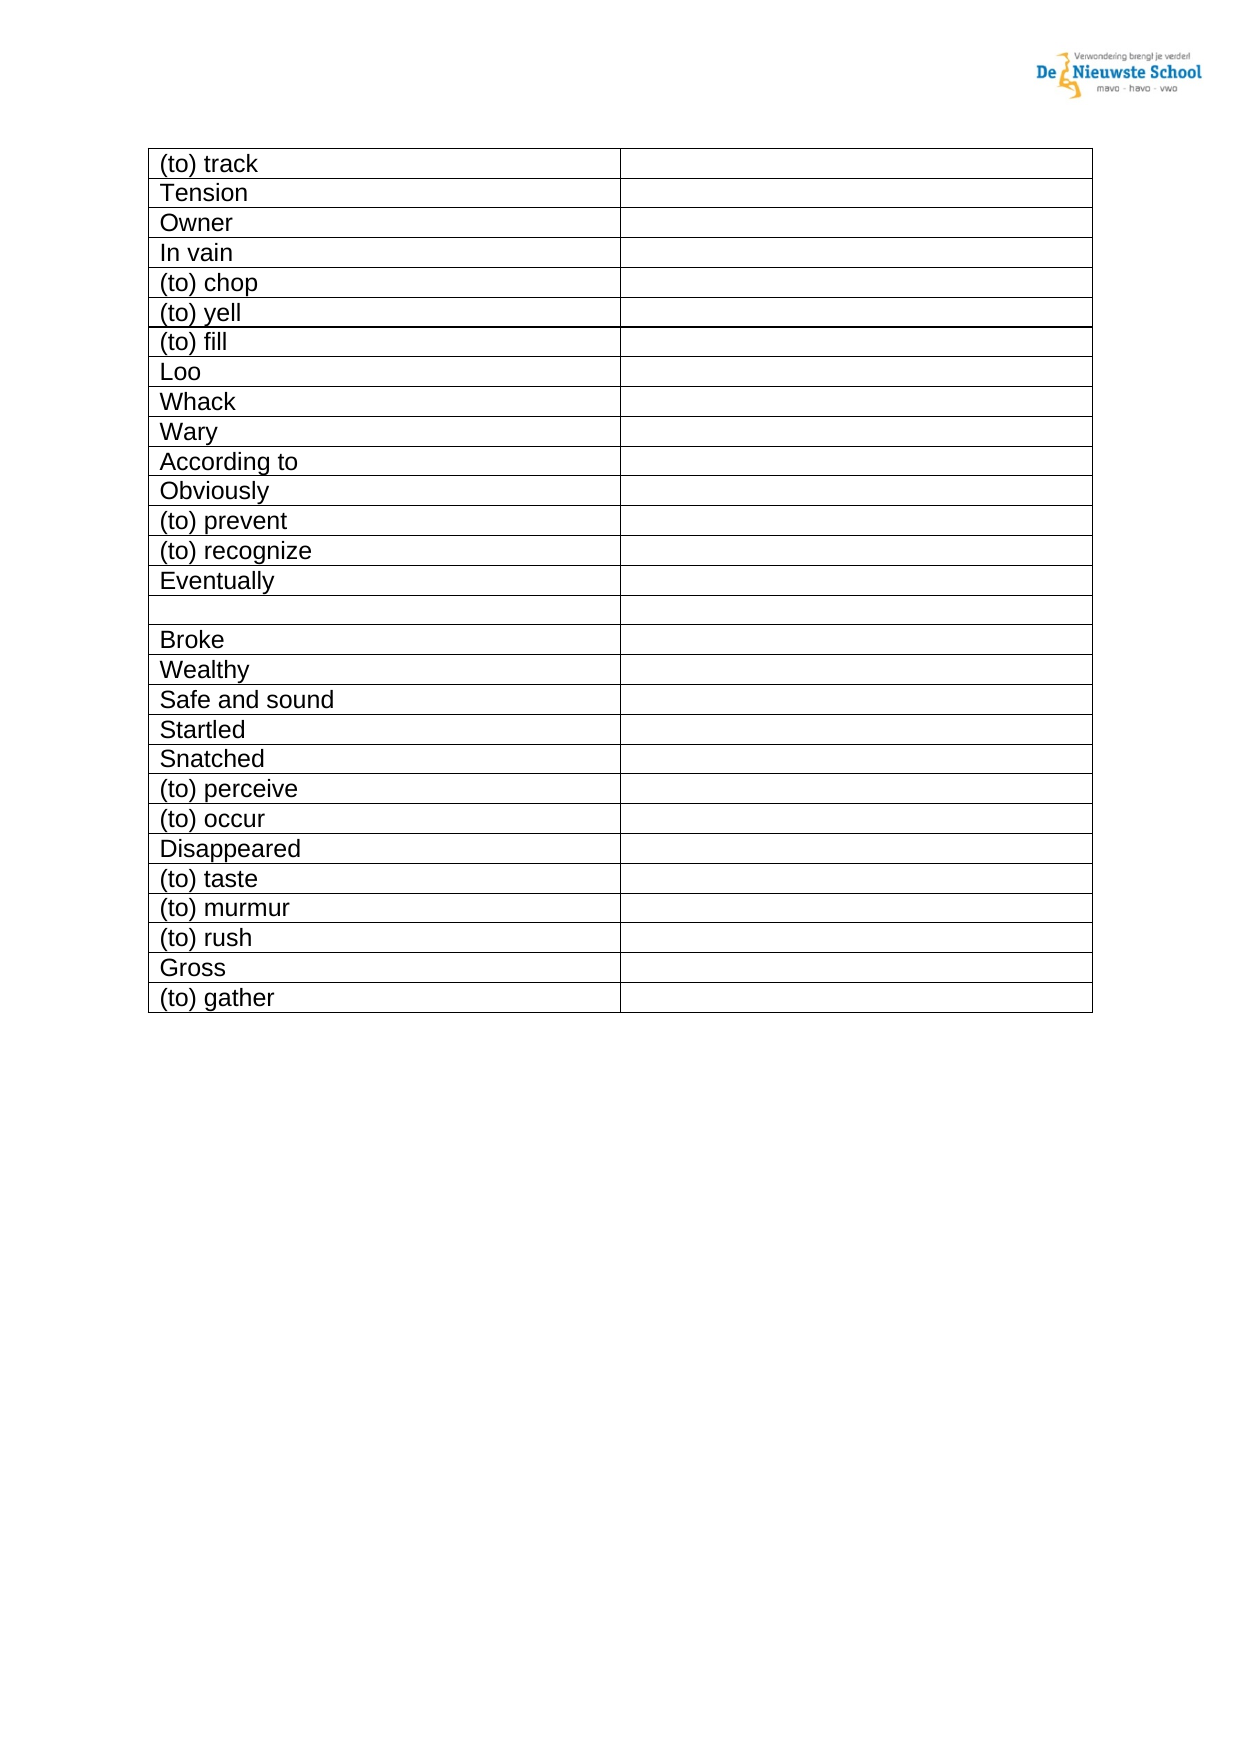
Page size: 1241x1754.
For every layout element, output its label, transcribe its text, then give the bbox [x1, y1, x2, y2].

table_cell Wary [149, 417, 620, 446]
table_cell (to) prevent [149, 506, 620, 535]
table_cell (to) recognize [149, 536, 620, 565]
table_cell Owner [149, 208, 620, 237]
table_cell [621, 625, 1092, 654]
table_cell [621, 298, 1092, 326]
table_cell [621, 894, 1092, 922]
table_cell According to [149, 447, 620, 475]
table_cell [621, 923, 1092, 952]
table_cell (to) murmur [149, 894, 620, 922]
table_cell [621, 715, 1092, 743]
table_cell Loo [149, 357, 620, 386]
table_cell Wealthy [149, 655, 620, 684]
table_cell Disappeared [149, 834, 620, 863]
table_cell Obviously [149, 476, 620, 505]
table_cell [621, 953, 1092, 982]
table_cell [621, 179, 1092, 207]
table_cell [621, 447, 1092, 475]
table_cell [621, 387, 1092, 416]
table_cell In vain [149, 238, 620, 267]
table_cell (to) fill [149, 328, 620, 356]
table_cell [621, 506, 1092, 535]
table_cell [621, 864, 1092, 892]
table_cell Eventually [149, 566, 620, 594]
table_cell [621, 536, 1092, 565]
table_cell [621, 357, 1092, 386]
table_cell [621, 417, 1092, 446]
table_cell (to) taste [149, 864, 620, 892]
table_cell (to) rush [149, 923, 620, 952]
table_cell [621, 149, 1092, 177]
picture [1033, 42, 1204, 105]
table_cell Broke [149, 625, 620, 654]
table_cell [621, 685, 1092, 714]
table_cell (to) track [149, 149, 620, 177]
table_cell (to) perceive [149, 774, 620, 803]
table_cell Whack [149, 387, 620, 416]
table_cell [621, 476, 1092, 505]
table_cell Startled [149, 715, 620, 743]
table_cell (to) gather [149, 983, 620, 1012]
table_cell (to) occur [149, 804, 620, 833]
table_cell [621, 834, 1092, 863]
table_cell Snatched [149, 745, 620, 773]
table_cell [621, 566, 1092, 594]
table_cell [621, 804, 1092, 833]
table_cell Tension [149, 179, 620, 207]
table_cell [621, 238, 1092, 267]
table_cell Safe and sound [149, 685, 620, 714]
table_cell Gross [149, 953, 620, 982]
table_cell [621, 328, 1092, 356]
table_cell [149, 596, 620, 624]
table_cell [621, 596, 1092, 624]
table_cell (to) chop [149, 268, 620, 297]
table_cell [621, 268, 1092, 297]
table_cell [621, 983, 1092, 1012]
table_cell (to) yell [149, 298, 620, 326]
table_cell [621, 655, 1092, 684]
table_cell [621, 208, 1092, 237]
table_cell [621, 745, 1092, 773]
table_cell [621, 774, 1092, 803]
